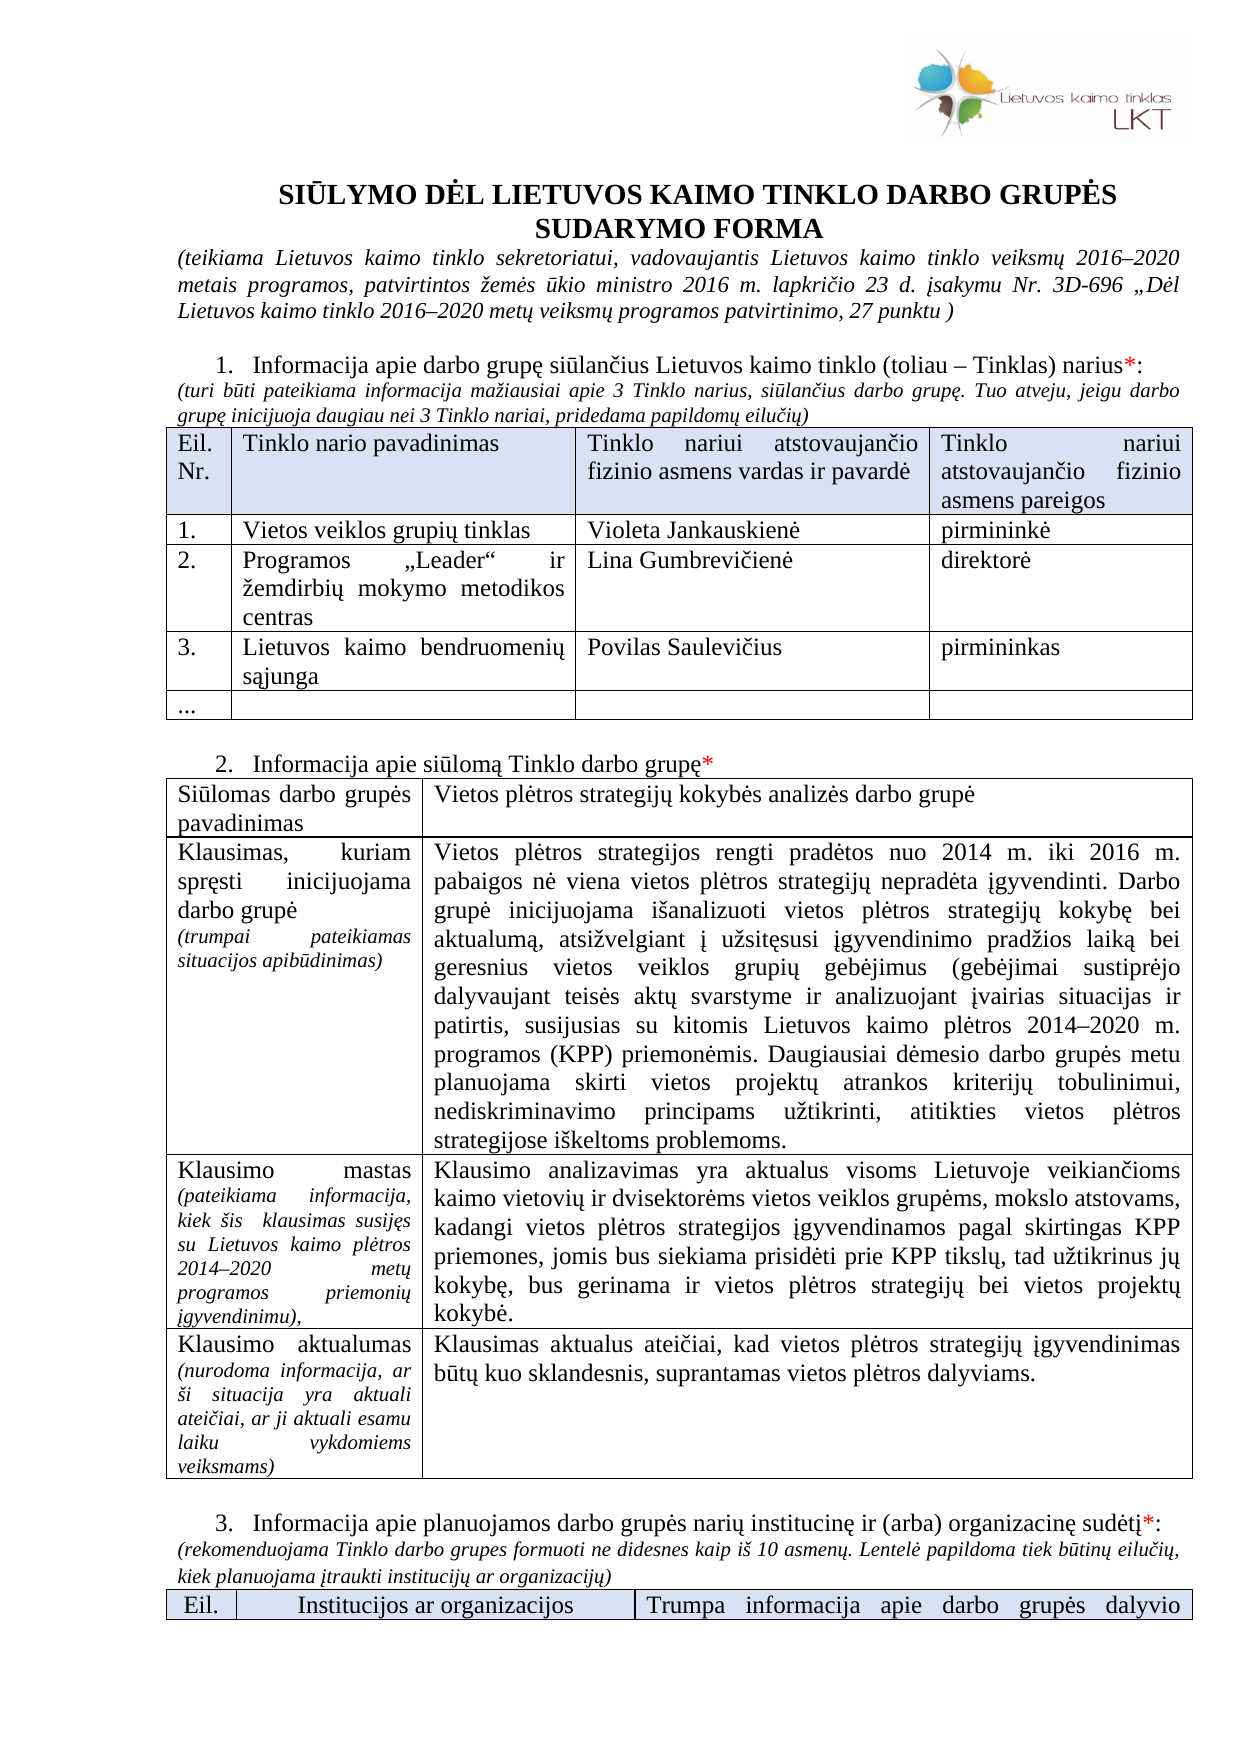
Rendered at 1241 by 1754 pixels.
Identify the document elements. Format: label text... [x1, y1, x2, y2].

table_header Tinklo nariui atstovaujančio fizinio asmens pareigos [930, 428, 1192, 514]
table_cell [576, 691, 929, 719]
table_cell Vietos veiklos grupių tinklas [232, 515, 575, 544]
list Informacija apie darbo grupę siūlančius Lietuvos kaimo tinklo (toliau – Tinklas) narius*: [215, 350, 1181, 378]
list Informacija apie siūlomą Tinklo darbo grupę* [215, 749, 1181, 778]
table_cell 2. [167, 545, 231, 631]
table_cell [232, 691, 575, 719]
table_cell ... [167, 691, 231, 719]
text (rekomenduojama Tinklo darbo grupes formuoti ne didesnes kaip iš 10 asmenų. Lentelė papildoma tiek būtinų eilučių, kiek planuojama įtraukti institucijų ar organizacijų) [177, 1536, 1181, 1589]
table_cell Klausimas aktualus ateičiai, kad vietos plėtros strategijų įgyvendinimas būtų kuo sklandesnis, suprantamas vietos plėtros dalyviams. [423, 1329, 1192, 1478]
table_cell Klausimas, kuriam spręsti inicijuojama darbo grupė (trumpai pateikiamas situacijos apibūdinimas) [167, 838, 422, 1154]
table_cell 3. [167, 632, 231, 689]
table_cell pirmininkas [930, 632, 1192, 689]
table_cell Klausimo aktualumas (nurodoma informacija, ar ši situacija yra aktuali ateičiai, ar ji aktuali esamu laiku vykdomiems veiksmams) [167, 1329, 422, 1478]
table_header Siūlomas darbo grupės pavadinimas [167, 779, 422, 836]
table_cell 1. [167, 515, 231, 544]
table_header Tinklo nario pavadinimas [232, 428, 575, 514]
table_cell Lietuvos kaimo bendruomenių sąjunga [232, 632, 575, 689]
table_cell Klausimo mastas (pateikiama informacija, kiek šis klausimas susijęs su Lietuvos kaimo plėtros 2014–2020 metų programos priemonių įgyvendinimu), [167, 1155, 422, 1328]
text (teikiama Lietuvos kaimo tinklo sekretoriatui, vadovaujantis Lietuvos kaimo tinklo veiksmų 2016–2020 metais programos, patvirtintos žemės ūkio ministro 2016 m. lapkričio 23 d. įsakymu Nr. 3D-696 „Dėl Lietuvos kaimo tinklo 2016–2020 metų veiksmų programos patvirtinimo, 27 punktu ) [177, 244, 1181, 323]
text SIŪLYMO DĖL LIETUVOS KAIMO TINKLO DARBO GRUPĖS SUDARYMO FORMA [177, 177, 1181, 244]
table_header Eil. Nr. [167, 1590, 236, 1619]
text (turi būti pateikiama informacija mažiausiai apie 3 Tinklo narius, siūlančius darbo grupę. Tuo atveju, jeigu darbo grupę inicijuoja daugiau nei 3 Tinklo nariai, pridedama papildomų eilučių) [177, 378, 1181, 427]
table_cell Lina Gumbrevičienė [576, 545, 929, 631]
list Informacija apie planuojamos darbo grupės narių institucinę ir (arba) organizacinę sudėtį*: [215, 1508, 1181, 1536]
table_header Vietos plėtros strategijų kokybės analizės darbo grupė [423, 779, 1192, 836]
table_cell direktorė [930, 545, 1192, 631]
table_header Tinklo nariui atstovaujančio fizinio asmens vardas ir pavardė [576, 428, 929, 514]
table_cell Violeta Jankauskienė [576, 515, 929, 544]
table_cell Programos „Leader“ ir žemdirbių mokymo metodikos centras [232, 545, 575, 631]
table_cell [930, 691, 1192, 719]
table_cell Vietos plėtros strategijos rengti pradėtos nuo 2014 m. iki 2016 m. pabaigos nė viena vietos plėtros strategijų nepradėta įgyvendinti. Darbo grupė inicijuojama išanalizuoti vietos plėtros strategijų kokybę bei aktualumą, atsižvelgiant į užsitęsusi įgyvendinimo pradžios laiką bei geresnius vietos veiklos grupių gebėjimus (gebėjimai sustiprėjo dalyvaujant teisės aktų svarstyme ir analizuojant įvairias situacijas ir patirtis, susijusias su kitomis Lietuvos kaimo plėtros 2014–2020 m. programos (KPP) priemonėmis. Daugiausiai dėmesio darbo grupės metu planuojama skirti vietos projektų atrankos kriterijų tobulinimui, nediskriminavimo principams užtikrinti, atitikties vietos plėtros strategijose iškeltoms problemoms. [423, 838, 1192, 1154]
table_cell Povilas Saulevičius [576, 632, 929, 689]
table_cell Klausimo analizavimas yra aktualus visoms Lietuvoje veikiančioms kaimo vietovių ir dvisektorėms vietos veiklos grupėms, mokslo atstovams, kadangi vietos plėtros strategijos įgyvendinamos pagal skirtingas KPP priemones, jomis bus siekiama prisidėti prie KPP tikslų, tad užtikrinus jų kokybę, bus gerinama ir vietos plėtros strategijų bei vietos projektų kokybė. [423, 1155, 1192, 1328]
picture [904, 33, 1189, 137]
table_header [237, 1590, 634, 1619]
table_header Eil. Nr. [167, 428, 231, 514]
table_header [636, 1590, 1192, 1619]
table_cell pirmininkė [930, 515, 1192, 544]
